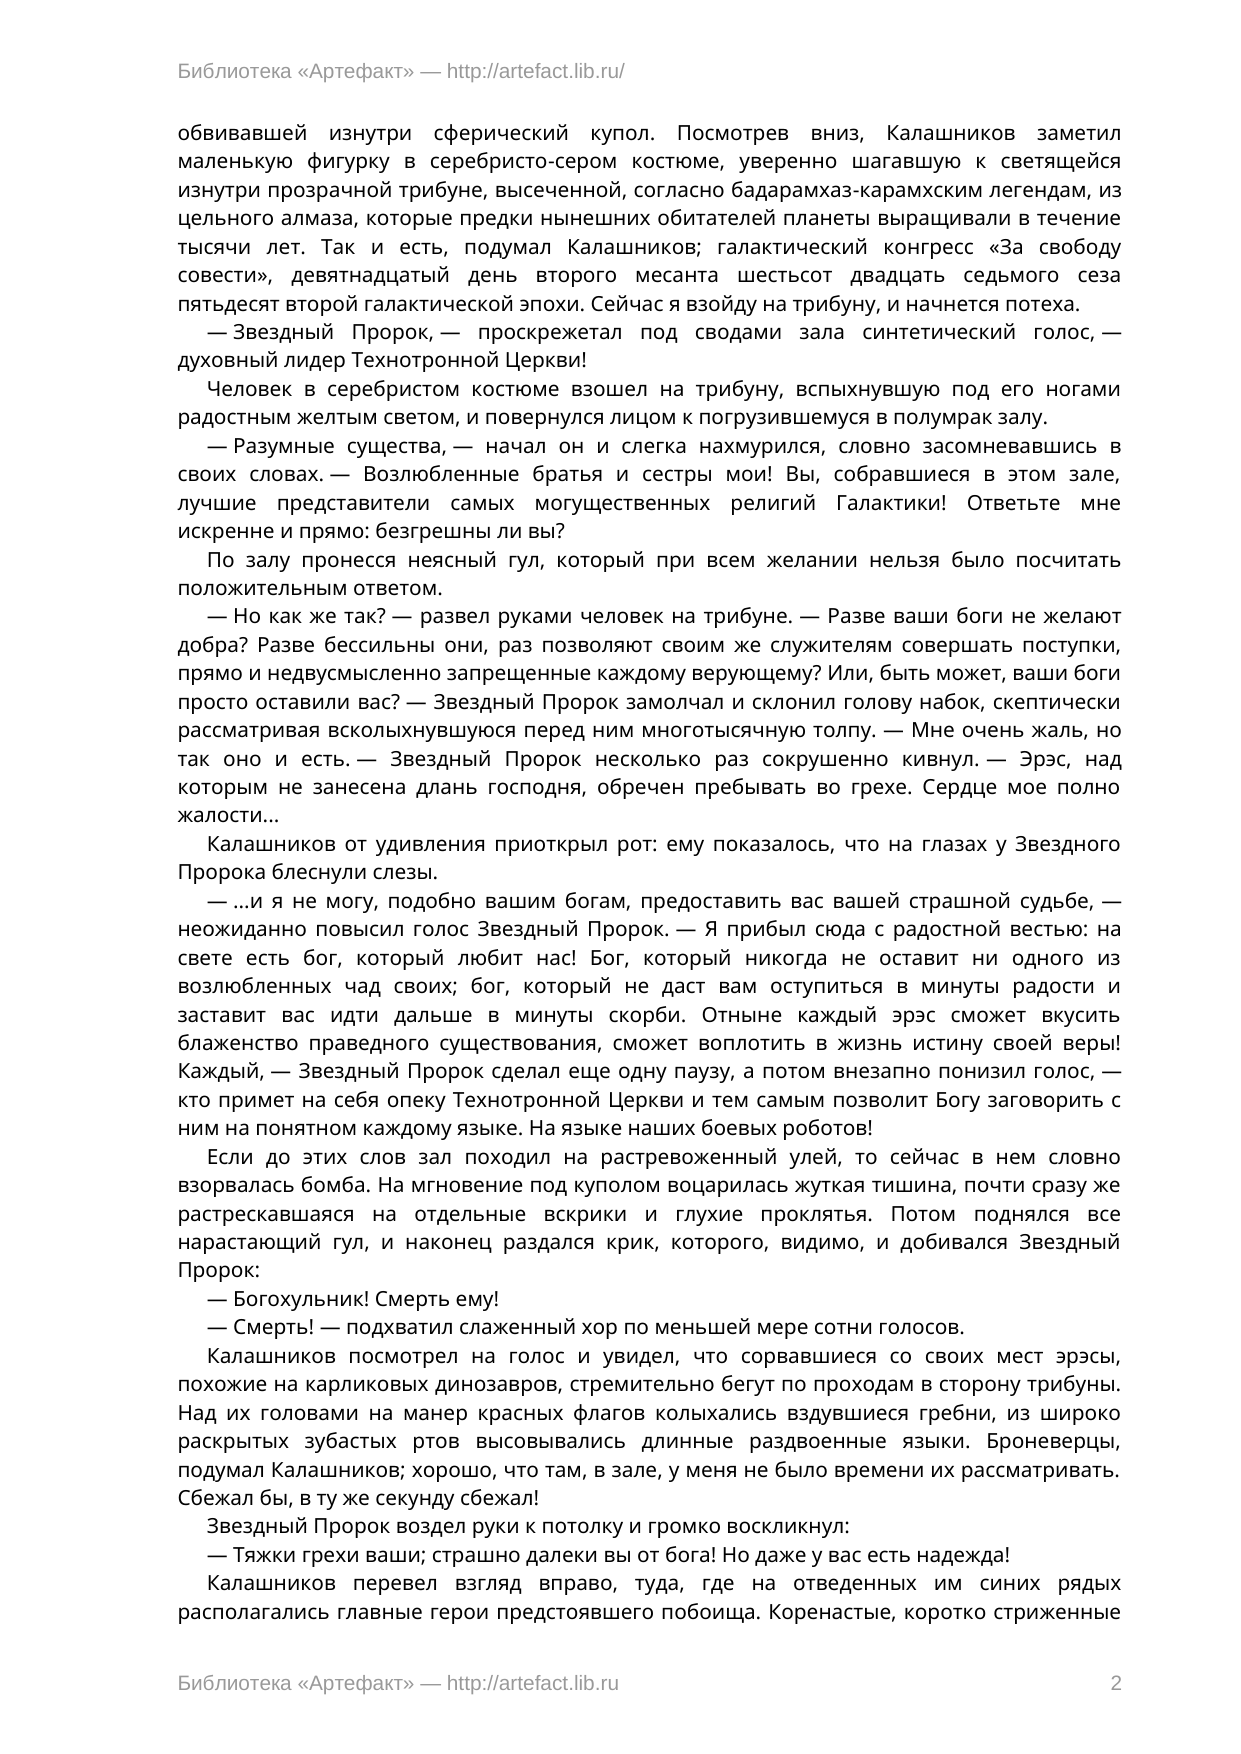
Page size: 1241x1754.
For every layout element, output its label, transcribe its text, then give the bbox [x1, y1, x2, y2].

text Калашников посмотрел на голос и увидел, что сорвавшиеся со своих мест эрэсы, похожие на карликовых динозавров, стремительно бегут по проходам в сторону трибуны. Над их головами на манер красных флагов колыхались вздувшиеся гребни, из широко раскрытых зубастых ртов высовывались длинные раздвоенные языки. Броневерцы, подумал Калашников; хорошо, что там, в зале, у меня не было времени их рассматривать. Сбежал бы, в ту же секунду сбежал! [177, 1341, 1122, 1512]
text По залу пронесся неясный гул, который при всем желании нельзя было посчитать положительным ответом. [177, 545, 1122, 602]
text — Но как же так? — развел руками человек на трибуне. — Разве ваши боги не желают добра? Разве бессильны они, раз позволяют своим же служителям совершать поступки, прямо и недвусмысленно запрещенные каждому верующему? Или, быть может, ваши боги просто оставили вас? — Звездный Пророк замолчал и склонил голову набок, скептически рассматривая всколыхнувшуюся перед ним многотысячную толпу. — Мне очень жаль, но так оно и есть. — Звездный Пророк несколько раз сокрушенно кивнул. — Эрэс, над которым не занесена длань господня, обречен пребывать во грехе. Сердце мое полно жалости... [177, 602, 1122, 829]
text — Звездный Пророк, — проскрежетал под сводами зала синтетический голос, — духовный лидер Технотронной Церкви! [177, 317, 1122, 374]
text — Богохульник! Смерть ему! [177, 1284, 1122, 1312]
text — Тяжки грехи ваши; страшно далеки вы от бога! Но даже у вас есть надежда! [177, 1540, 1122, 1568]
text — Смерть! — подхватил слаженный хор по меньшей мере сотни голосов. [177, 1312, 1122, 1341]
text Человек в серебристом костюме взошел на трибуну, вспыхнувшую под его ногами радостным желтым светом, и повернулся лицом к погрузившемуся в полумрак залу. [177, 374, 1122, 431]
text — Разумные существа, — начал он и слегка нахмурился, словно засомневавшись в своих словах. — Возлюбленные братья и сестры мои! Вы, собравшиеся в этом зале, лучшие представители самых могущественных религий Галактики! Ответьте мне искренне и прямо: безгрешны ли вы? [177, 431, 1122, 545]
text — ...и я не могу, подобно вашим богам, предоставить вас вашей страшной судьбе, — неожиданно повысил голос Звездный Пророк. — Я прибыл сюда с радостной вестью: на свете есть бог, который любит нас! Бог, который никогда не оставит ни одного из возлюбленных чад своих; бог, который не даст вам оступиться в минуты радости и заставит вас идти дальше в минуты скорби. Отныне каждый эрэс сможет вкусить блаженство праведного существования, сможет воплотить в жизнь истину своей веры! Каждый, — Звездный Пророк сделал еще одну паузу, а потом внезапно понизил голос, — кто примет на себя опеку Технотронной Церкви и тем самым позволит Богу заговорить с ним на понятном каждому языке. На языке наших боевых роботов! [177, 886, 1122, 1142]
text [177, 118, 1122, 317]
text Если до этих слов зал походил на растревоженный улей, то сейчас в нем словно взорвалась бомба. На мгновение под куполом воцарилась жуткая тишина, почти сразу же растрескавшаяся на отдельные вскрики и глухие проклятья. Потом поднялся все нарастающий гул, и наконец раздался крик, которого, видимо, и добивался Звездный Пророк: [177, 1142, 1122, 1284]
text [177, 1568, 1122, 1625]
text Калашников от удивления приоткрыл рот: ему показалось, что на глазах у Звездного Пророка блеснули слезы. [177, 829, 1122, 886]
text Звездный Пророк воздел руки к потолку и громко воскликнул: [177, 1512, 1122, 1540]
